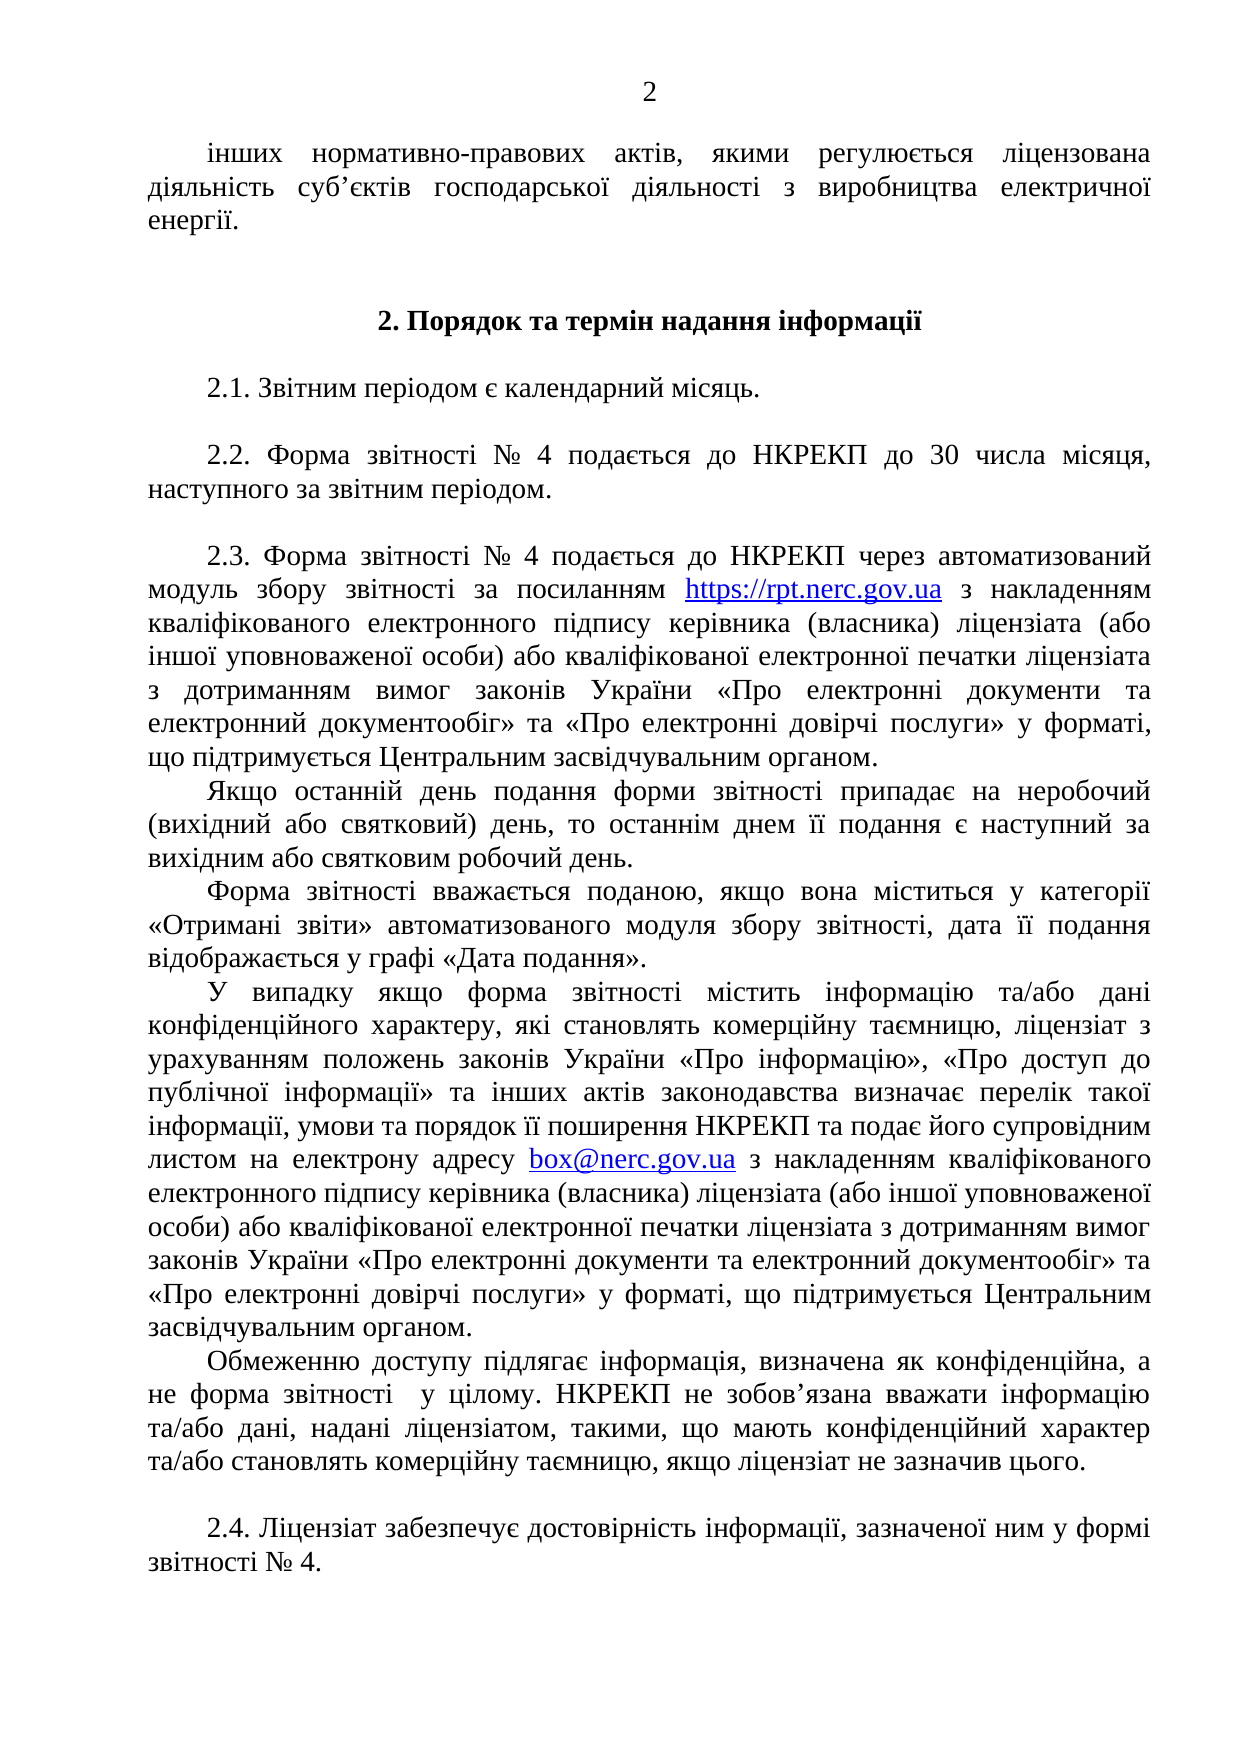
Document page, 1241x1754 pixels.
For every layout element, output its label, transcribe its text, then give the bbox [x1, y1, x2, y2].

text 2.3. Форма звітності № 4 подається до НКРЕКП через автоматизований модуль збору звітності за посиланням https://rpt.nerc.gov.ua з накладенням кваліфікованого електронного підпису керівника (власника) ліцензіата (або іншої уповноваженої особи) або кваліфікованої електронної печатки ліцензіата з дотриманням вимог законів України «Про електронні документи та електронний документообіг» та «Про електронні довірчі послуги» у форматі, що підтримується Центральним засвідчувальним органом. [148, 538, 1152, 773]
text У випадку якщо форма звітності містить інформацію та/або дані конфіденційного характеру, які становлять комерційну таємницю, ліцензіат з урахуванням положень законів України «Про інформацію», «Про доступ до публічної інформації» та інших актів законодавства визначає перелік такої інформації, умови та порядок її поширення НКРЕКП та подає його супровідним листом на електрону адресу box@nerc.gov.ua з накладенням кваліфікованого електронного підпису керівника (власника) ліцензіата (або іншої уповноваженої особи) або кваліфікованої електронної печатки ліцензіата з дотриманням вимог законів України «Про електронні документи та електронний документообіг» та «Про електронні довірчі послуги» у форматі, що підтримується Центральним засвідчувальним органом. [148, 974, 1152, 1343]
text 2.4. Ліцензіат забезпечує достовірність інформації, зазначеної ним у формі звітності № 4. [148, 1511, 1152, 1578]
text Якщо останній день подання форми звітності припадає на неробочий (вихідний або святковий) день, то останнім днем її подання є наступний за вихідним або святковим робочий день. [148, 773, 1152, 873]
text інших нормативно-правових актів, якими регулюється ліцензована діяльність суб’єктів господарської діяльності з виробництва електричної енергії. [148, 135, 1152, 236]
text Форма звітності вважається поданою, якщо вона міститься у категорії «Отримані звіти» автоматизованого модуля збору звітності, дата її подання відображається у графі «Дата подання». [148, 873, 1152, 974]
text Обмеженню доступу підлягає інформація, визначена як конфіденційна, а не форма звітності у цілому. НКРЕКП не зобов’язана вважати інформацію та/або дані, надані ліцензіатом, такими, що мають конфіденційний характер та/або становлять комерційну таємницю, якщо ліцензіат не зазначив цього. [148, 1343, 1152, 1477]
text 2. Порядок та термін надання інформації [148, 303, 1152, 337]
text 2.2. Форма звітності № 4 подається до НКРЕКП до 30 числа місяця, наступного за звітним періодом. [148, 437, 1152, 504]
text 2.1. Звітним періодом є календарний місяць. [148, 370, 1152, 404]
